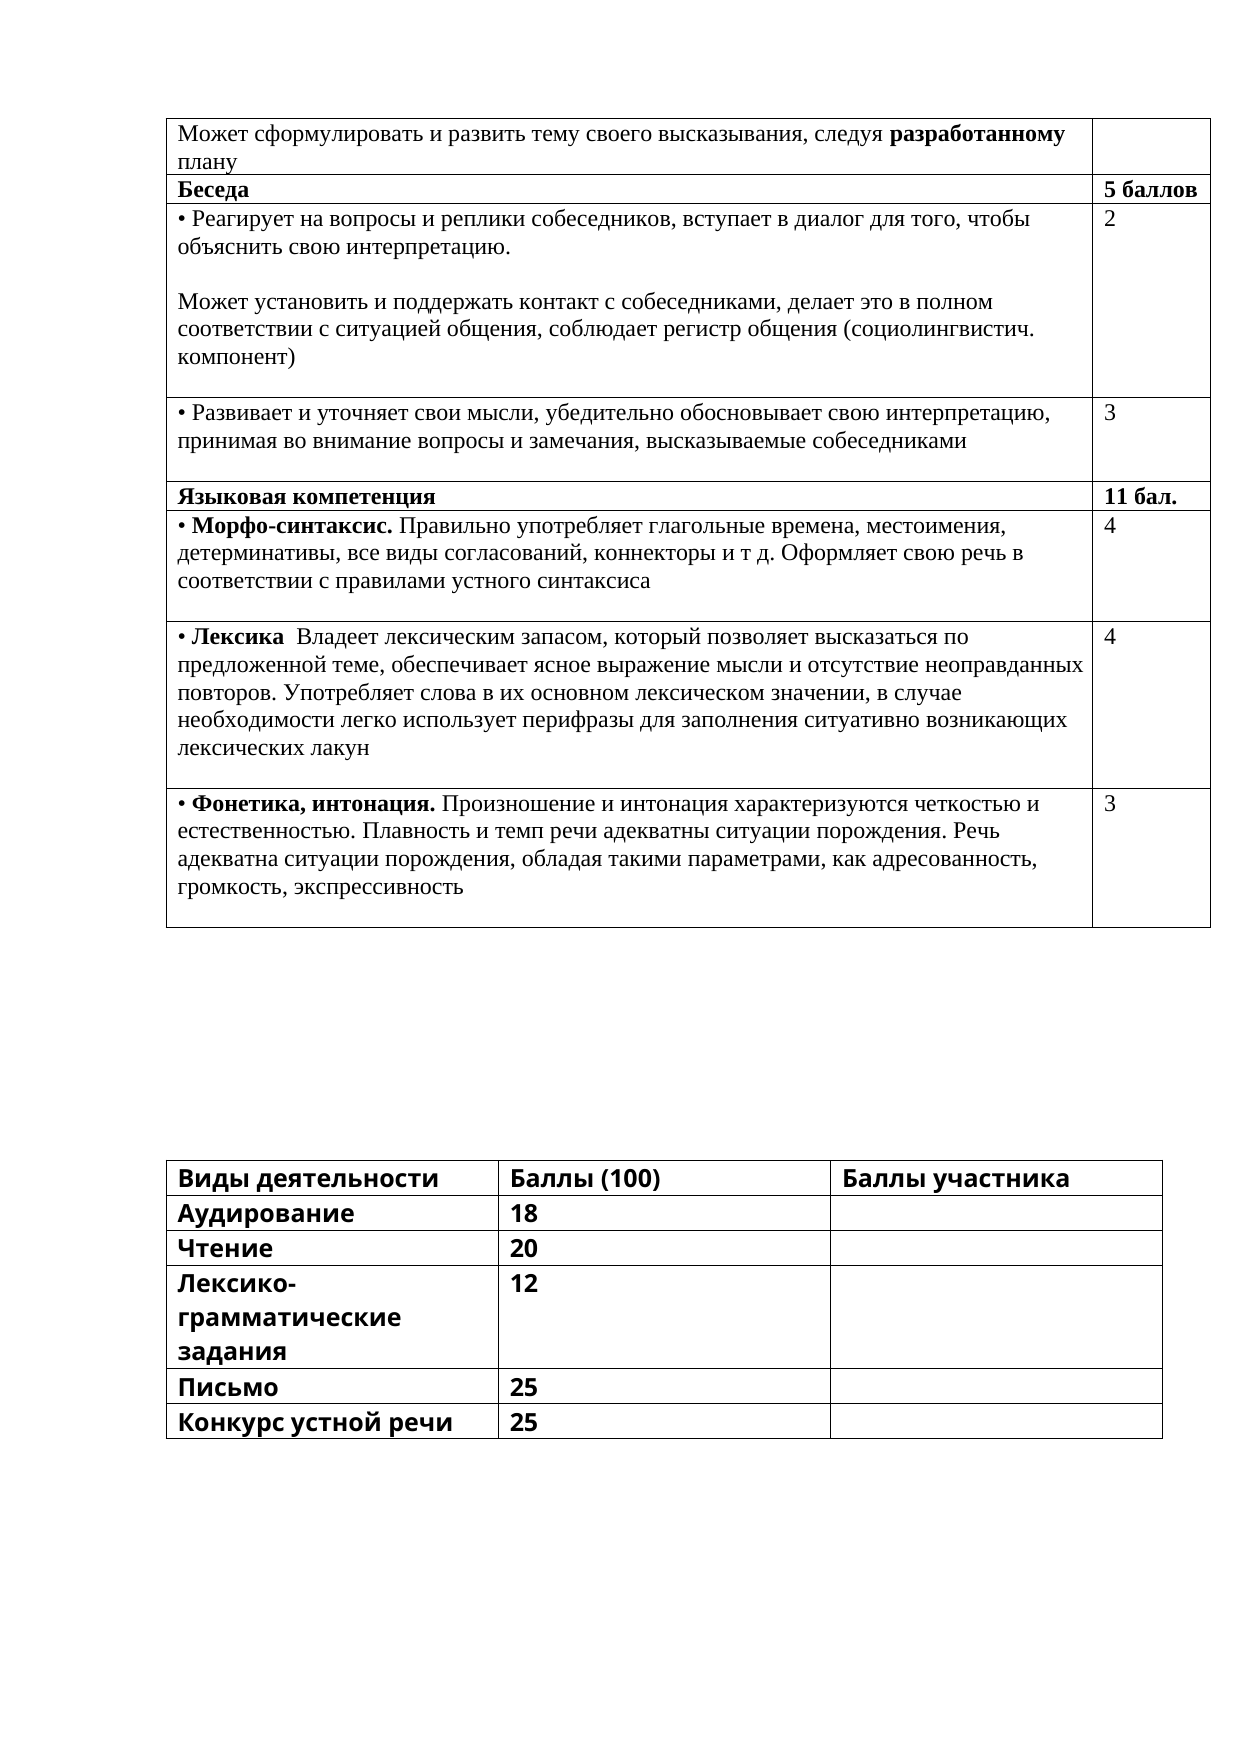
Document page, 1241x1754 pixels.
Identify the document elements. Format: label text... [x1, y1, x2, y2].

table_cell [831, 1266, 1162, 1368]
table_cell Письмо [167, 1369, 498, 1403]
table_cell Чтение [167, 1231, 498, 1265]
table_cell 25 [499, 1404, 830, 1438]
table_cell 3 [1093, 398, 1210, 481]
table_cell 12 [499, 1266, 830, 1368]
table_cell Аудирование [167, 1196, 498, 1230]
table_cell [831, 1369, 1162, 1403]
table_cell [831, 1196, 1162, 1230]
table_cell 11 бал. [1093, 482, 1210, 510]
table_cell 20 [499, 1231, 830, 1265]
table_cell 3 [1093, 789, 1210, 927]
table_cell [167, 119, 1092, 174]
table_header Баллы (100) [499, 1161, 830, 1195]
table_cell [831, 1404, 1162, 1438]
table_cell 2 [1093, 119, 1210, 174]
table_cell Беседа [167, 175, 1092, 203]
table_cell Конкурс устной речи [167, 1404, 498, 1438]
table_header Виды деятельности [167, 1161, 498, 1195]
table_cell [831, 1231, 1162, 1265]
table_cell Лексико-грамматические задания [167, 1266, 498, 1368]
table_header Баллы участника [831, 1161, 1162, 1195]
table_cell • Развивает и уточняет свои мысли, убедительно обосновывает свою интерпретацию, принимая во внимание вопросы и замечания, высказываемые собеседниками [167, 398, 1092, 481]
table_cell • Фонетика, интонация. Произношение и интонация характеризуются четкостью и естественностью. Плавность и темп речи адекватны ситуации порождения. Речь адекватна ситуации порождения, обладая такими параметрами, как адресованность, громкость, экспрессивность [167, 789, 1092, 927]
table_cell Языковая компетенция [167, 482, 1092, 510]
table_cell 4 [1093, 622, 1210, 788]
table_cell • Реагирует на вопросы и реплики собеседников, вступает в диалог для того, чтобы объяснить свою интерпретацию. Может установить и поддержать контакт с собеседниками, делает это в полном соответствии с ситуацией общения, соблюдает регистр общения (социолингвистич. компонент) [167, 204, 1092, 397]
table_cell 2 [1093, 204, 1210, 397]
table_cell • Морфо-синтаксис. Правильно употребляет глагольные времена, местоимения, детерминативы, все виды согласований, коннекторы и т д. Оформляет свою речь в соответствии с правилами устного синтаксиса [167, 511, 1092, 621]
table_cell • Лексика Владеет лексическим запасом, который позволяет высказаться по предложенной теме, обеспечивает ясное выражение мысли и отсутствие неоправданных повторов. Употребляет слова в их основном лексическом значении, в случае необходимости легко использует перифразы для заполнения ситуативно возникающих лексических лакун [167, 622, 1092, 788]
table_cell 18 [499, 1196, 830, 1230]
table_cell 5 баллов [1093, 175, 1210, 203]
table_cell 4 [1093, 511, 1210, 621]
table_cell 25 [499, 1369, 830, 1403]
